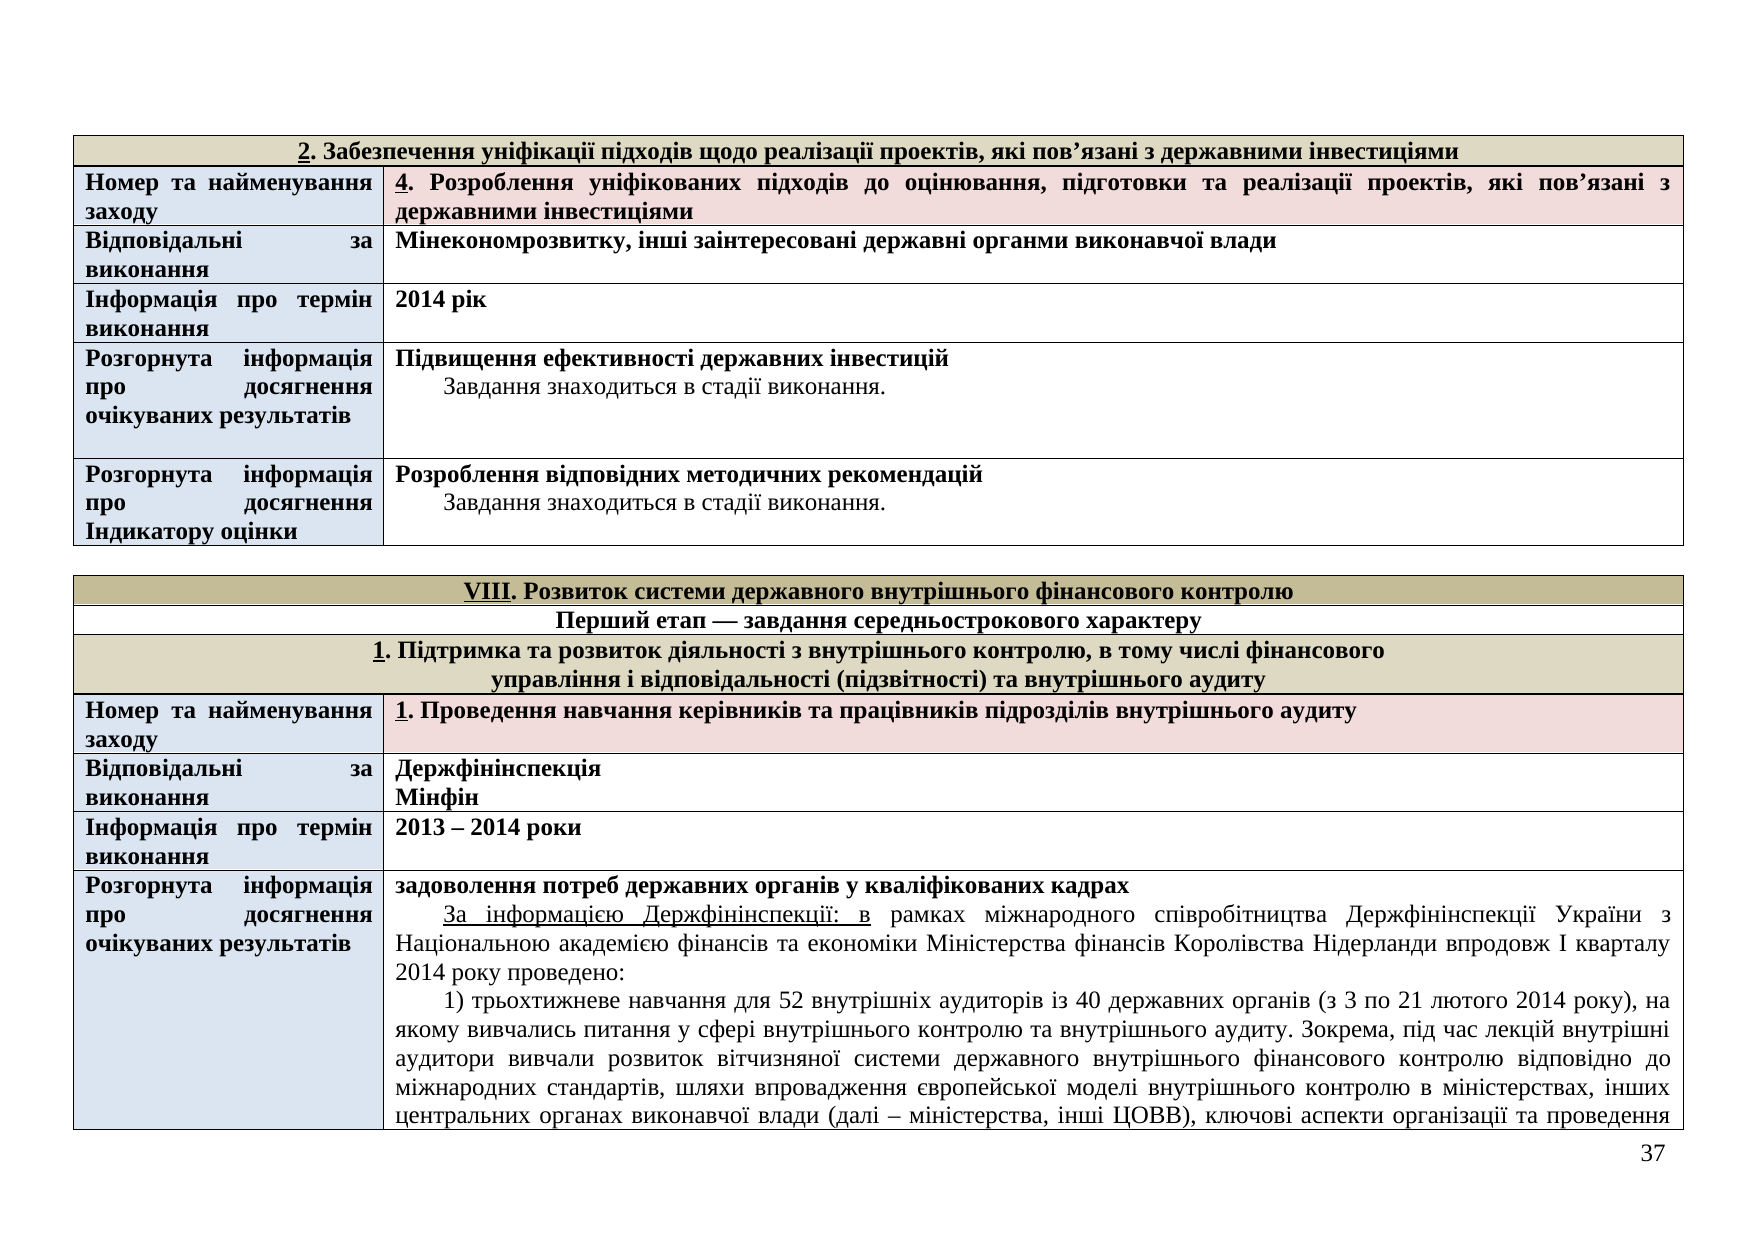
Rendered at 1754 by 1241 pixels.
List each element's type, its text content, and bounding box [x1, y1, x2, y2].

table_cell Підвищення ефективності державних інвестицій Завдання знаходиться в стадії виконання. [384, 343, 1683, 458]
table_cell Відповідальні за виконання [74, 226, 383, 283]
table_cell Відповідальні за виконання [74, 754, 383, 811]
table_cell Розгорнута інформація про досягнення Індикатору оцінки [74, 459, 383, 545]
table_header Номер та найменування заходу [74, 167, 383, 224]
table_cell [384, 871, 1683, 1129]
table_header VIII. Розвиток системи державного внутрішнього фінансового контролю [74, 576, 1683, 604]
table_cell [74, 871, 383, 1129]
table_cell 2013 – 2014 роки [384, 812, 1683, 869]
table_cell Інформація про термін виконання [74, 284, 383, 342]
table_cell 2014 рік [384, 284, 1683, 342]
table_cell Перший етап — завдання середньострокового характеру [74, 606, 1683, 634]
table_cell Розгорнута інформація про досягнення очікуваних результатів [74, 343, 383, 458]
table_cell Розроблення відповідних методичних рекомендацій Завдання знаходиться в стадії виконання. [384, 459, 1683, 545]
table_header 2. Забезпечення уніфікації підходів щодо реалізації проектів, які пов’язані з державними інвестиціями [74, 136, 1683, 165]
table_header 4. Розроблення уніфікованих підходів до оцінювання, підготовки та реалізації проектів, які пов’язані з державними інвестиціями [384, 167, 1683, 224]
table_cell Держфінінспекція Мінфін [384, 754, 1683, 811]
table_header Номер та найменування заходу [74, 695, 383, 752]
table_cell Інформація про термін виконання [74, 812, 383, 869]
table_cell Мінекономрозвитку, інші заінтересовані державні органми виконавчої влади [384, 226, 1683, 283]
table_cell 1. Підтримка та розвиток діяльності з внутрішнього контролю, в тому числі фінансового управління і відповідальності (підзвітності) та внутрішнього аудиту [74, 635, 1683, 693]
table_header 1. Проведення навчання керівників та працівників підрозділів внутрішнього аудиту [384, 695, 1683, 752]
